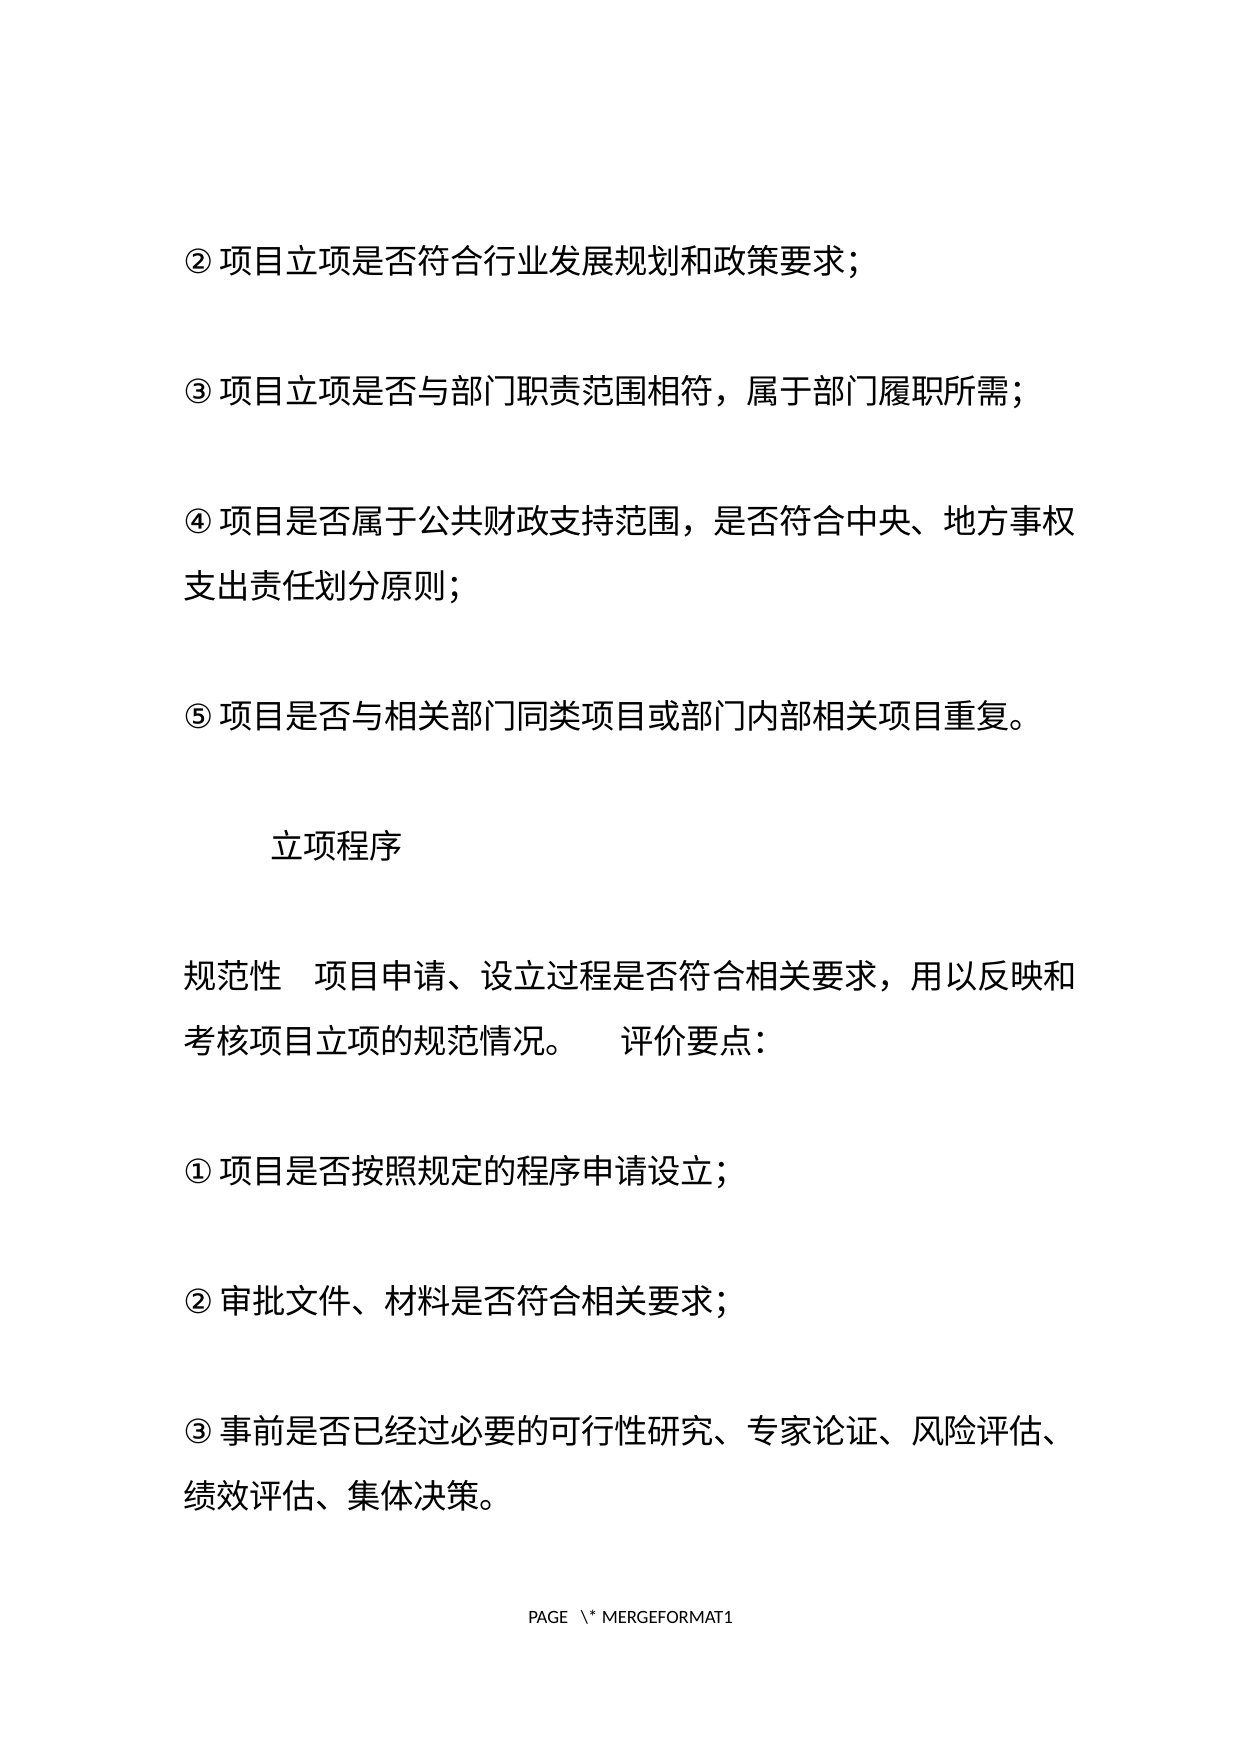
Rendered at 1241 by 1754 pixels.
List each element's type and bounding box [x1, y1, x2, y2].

text [183, 162, 1078, 1527]
